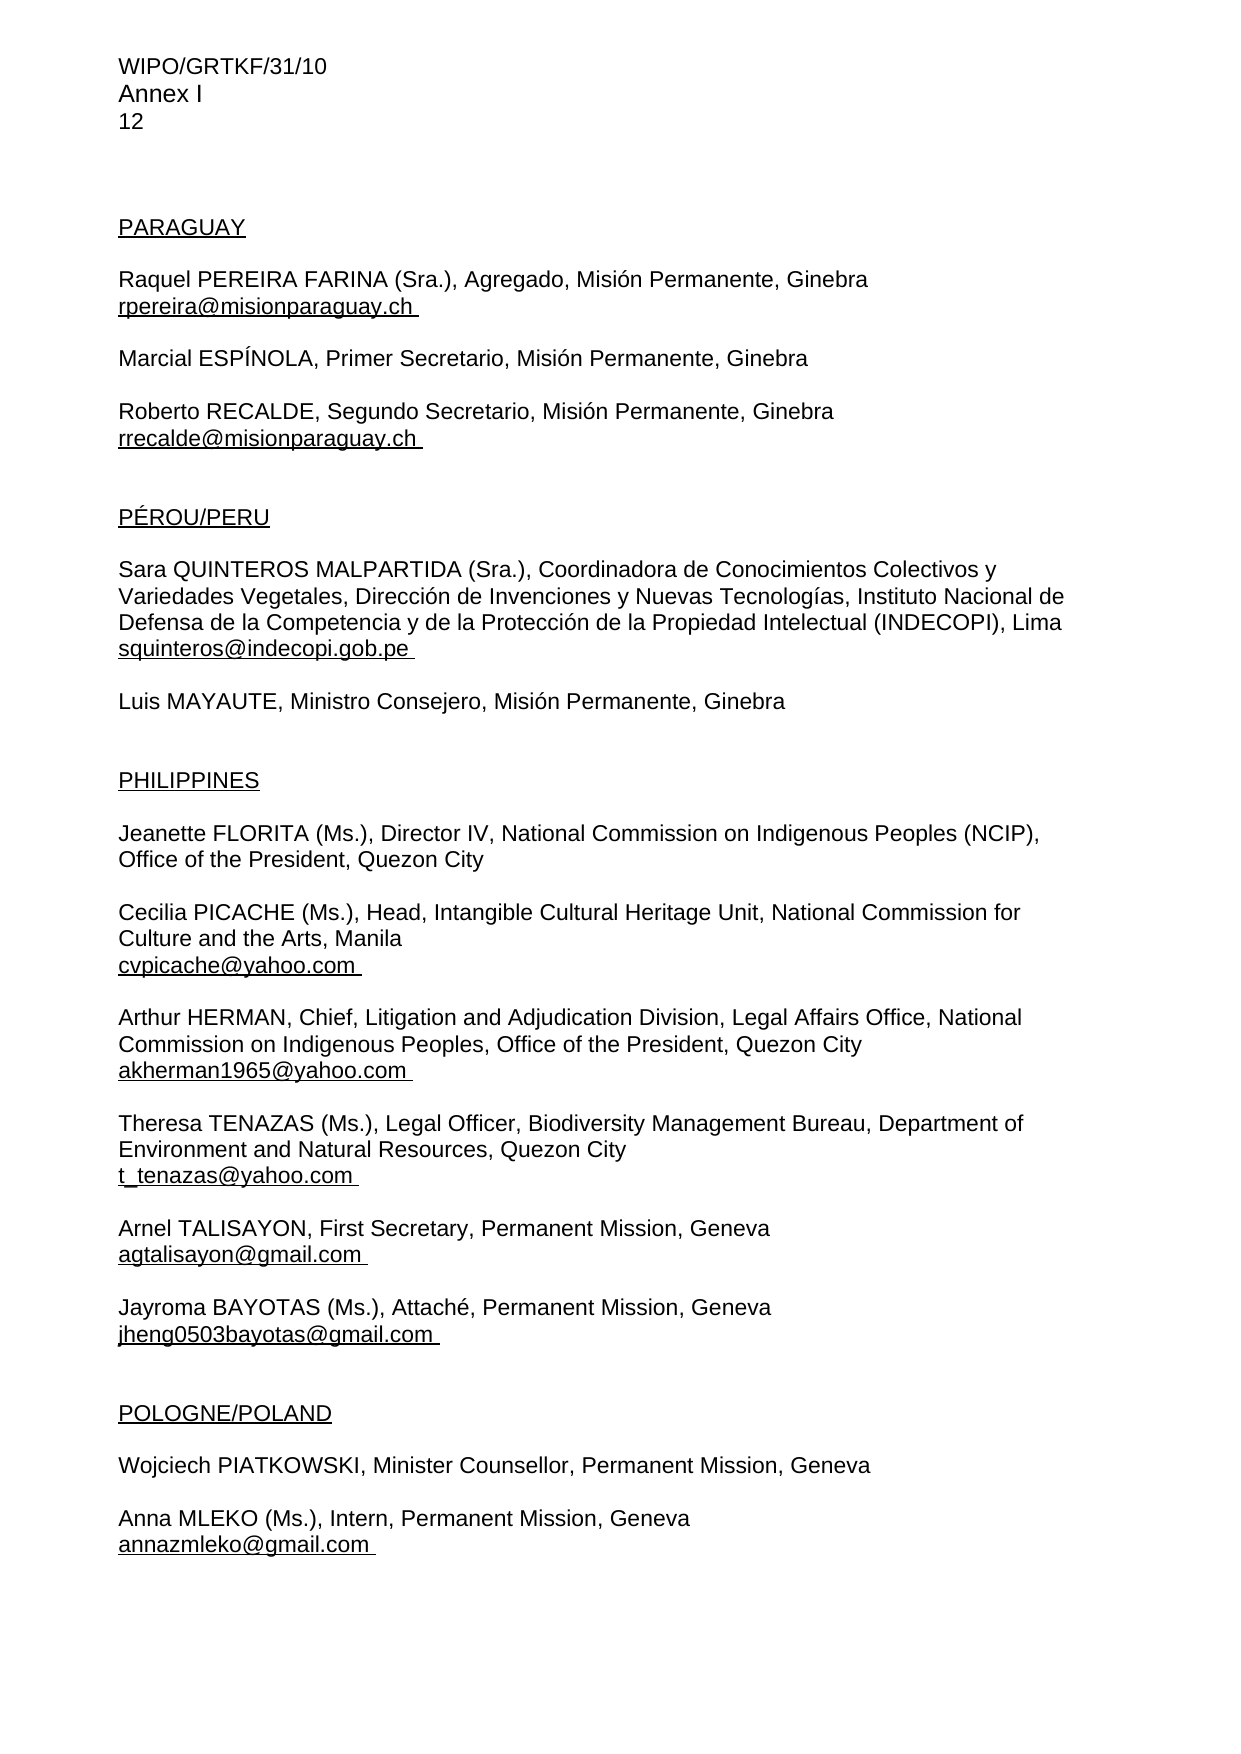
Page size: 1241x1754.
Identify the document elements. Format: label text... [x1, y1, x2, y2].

text Anna MLEKO (Ms.), Intern, Permanent Mission, Geneva [118, 1505, 1092, 1531]
text cvpicache@yahoo.com [118, 952, 1092, 978]
text Cecilia PICACHE (Ms.), Head, Intangible Cultural Heritage Unit, National Commission for Culture and the Arts, Manila [118, 899, 1092, 952]
text Raquel PEREIRA FARINA (Sra.), Agregado, Misión Permanente, Ginebra [118, 266, 1092, 293]
text akherman1965@yahoo.com [118, 1057, 1092, 1083]
text t_tenazas@yahoo.com [118, 1162, 1092, 1189]
text POLOGNE/POLAND [118, 1399, 1092, 1426]
text Roberto RECALDE, Segundo Secretario, Misión Permanente, Ginebra [118, 398, 1092, 424]
text Jayroma BAYOTAS (Ms.), Attaché, Permanent Mission, Geneva [118, 1294, 1092, 1321]
text Wojciech PIATKOWSKI, Minister Counsellor, Permanent Mission, Geneva [118, 1452, 1092, 1479]
text Theresa TENAZAS (Ms.), Legal Officer, Biodiversity Management Bureau, Department of Environment and Natural Resources, Quezon City [118, 1110, 1092, 1162]
text squinteros@indecopi.gob.pe [118, 635, 1092, 662]
text Sara QUINTEROS MALPARTIDA (Sra.), Coordinadora de Conocimientos Colectivos y Variedades Vegetales, Dirección de Invenciones y Nuevas Tecnologías, Instituto Nacional de Defensa de la Competencia y de la Protección de la Propiedad Intelectual (INDECOPI), Lima [118, 556, 1092, 635]
text PARAGUAY [118, 214, 1092, 240]
text rrecalde@misionparaguay.ch [118, 424, 1092, 451]
text jheng0503bayotas@gmail.com [118, 1321, 1092, 1347]
text Luis MAYAUTE, Ministro Consejero, Misión Permanente, Ginebra [118, 688, 1092, 714]
text Marcial ESPÍNOLA, Primer Secretario, Misión Permanente, Ginebra [118, 345, 1092, 372]
text rpereira@misionparaguay.ch [118, 293, 1092, 319]
text agtalisayon@gmail.com [118, 1241, 1092, 1268]
text Arthur HERMAN, Chief, Litigation and Adjudication Division, Legal Affairs Office, National Commission on Indigenous Peoples, Office of the President, Quezon City [118, 1004, 1092, 1057]
text Jeanette FLORITA (Ms.), Director IV, National Commission on Indigenous Peoples (NCIP), Office of the President, Quezon City [118, 820, 1092, 872]
text PHILIPPINES [118, 767, 1092, 793]
text PÉROU/PERU [118, 503, 1092, 530]
text Arnel TALISAYON, First Secretary, Permanent Mission, Geneva [118, 1215, 1092, 1241]
text annazmleko@gmail.com [118, 1531, 1092, 1558]
